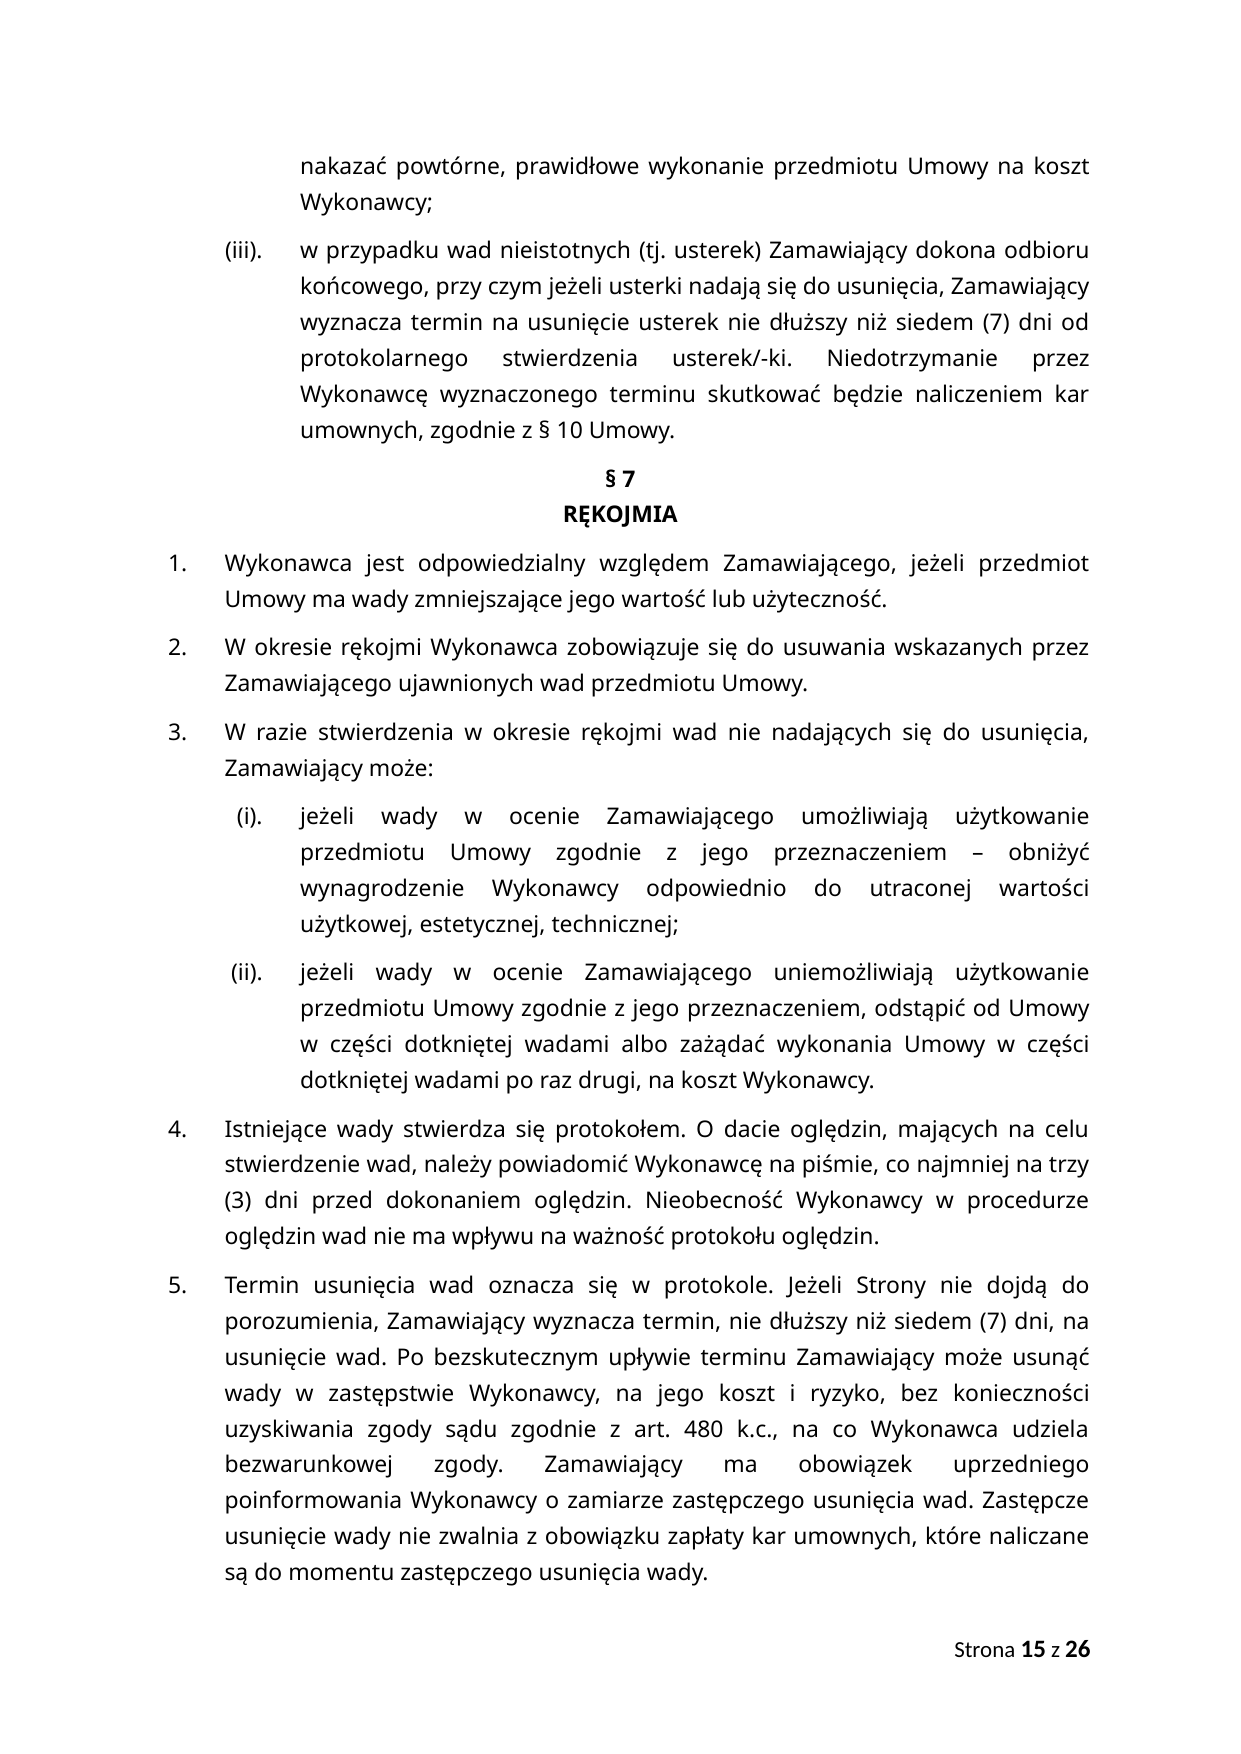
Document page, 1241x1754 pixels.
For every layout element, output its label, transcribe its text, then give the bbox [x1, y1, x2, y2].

list W razie stwierdzenia w okresie rękojmi wad nie nadających się do usunięcia, Zamawiający może: [187, 716, 1090, 783]
text § 7 RĘKOJMIA [150, 462, 1090, 530]
list W okresie rękojmi Wykonawca zobowiązuje się do usuwania wskazanych przez Zamawiającego ujawnionych wad przedmiotu Umowy. [187, 631, 1090, 698]
list Wykonawca jest odpowiedzialny względem Zamawiającego, jeżeli przedmiot Umowy ma wady zmniejszające jego wartość lub użyteczność. [187, 547, 1090, 614]
list Termin usunięcia wad oznacza się w protokole. Jeżeli Strony nie dojdą do porozumienia, Zamawiający wyznacza termin, nie dłuższy niż siedem (7) dni, na usunięcie wad. Po bezskutecznym upływie terminu Zamawiający może usunąć wady w zastępstwie Wykonawcy, na jego koszt i ryzyko, bez konieczności uzyskiwania zgody sądu zgodnie z art. 480 k.c., na co Wykonawca udziela bezwarunkowej zgody. Zamawiający ma obowiązek uprzedniego poinformowania Wykonawcy o zamiarze zastępczego usunięcia wad. Zastępcze usunięcie wady nie zwalnia z obowiązku zapłaty kar umownych, które naliczane są do momentu zastępczego usunięcia wady. [187, 1269, 1090, 1587]
list w przypadku wad nieistotnych (tj. usterek) Zamawiający dokona odbioru końcowego, przy czym jeżeli usterki nadają się do usunięcia, Zamawiający wyznacza termin na usunięcie usterek nie dłuższy niż siedem (7) dni od protokolarnego stwierdzenia usterek/-ki. Niedotrzymanie przez Wykonawcę wyznaczonego terminu skutkować będzie naliczeniem kar umownych, zgodnie z § 10 Umowy. [262, 234, 1090, 445]
list jeżeli wady w ocenie Zamawiającego uniemożliwiają użytkowanie przedmiotu Umowy zgodnie z jego przeznaczeniem, odstąpić od Umowy w części dotkniętej wadami albo zażądać wykonania Umowy w części dotkniętej wadami po raz drugi, na koszt Wykonawcy. [262, 956, 1090, 1095]
list jeżeli wady w ocenie Zamawiającego umożliwiają użytkowanie przedmiotu Umowy zgodnie z jego przeznaczeniem – obniżyć wynagrodzenie Wykonawcy odpowiednio do utraconej wartości użytkowej, estetycznej, technicznej; [262, 800, 1090, 939]
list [262, 150, 1090, 217]
list Istniejące wady stwierdza się protokołem. O dacie oględzin, mających na celu stwierdzenie wad, należy powiadomić Wykonawcę na piśmie, co najmniej na trzy (3) dni przed dokonaniem oględzin. Nieobecność Wykonawcy w procedurze oględzin wad nie ma wpływu na ważność protokołu oględzin. [187, 1112, 1090, 1252]
